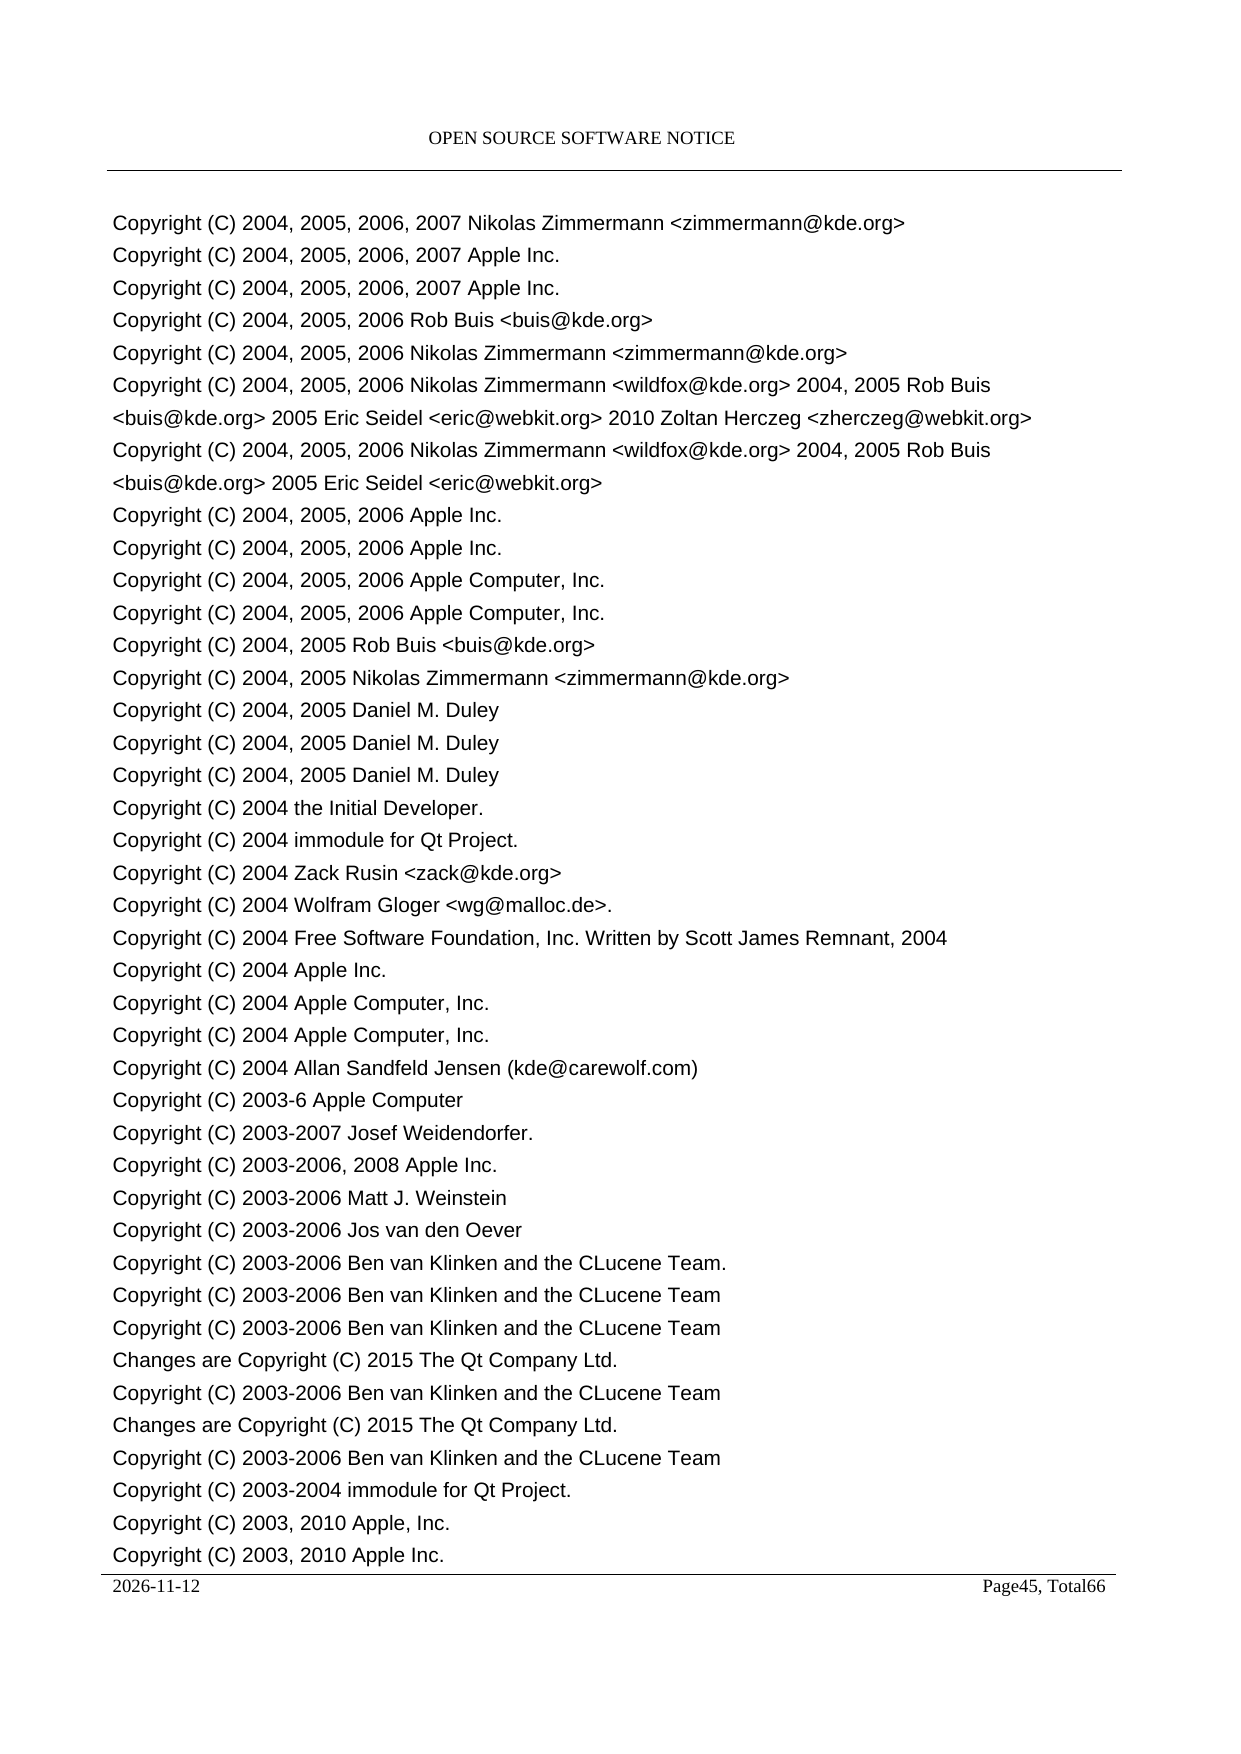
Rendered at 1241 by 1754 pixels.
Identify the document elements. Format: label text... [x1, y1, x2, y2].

text Copyright (C) 2004, 2005, 2006, 2007 Nikolas Zimmermann <zimmermann@kde.org> [112, 206, 1128, 239]
text Copyright (C) 2003-2004 immodule for Qt Project. [112, 1474, 1128, 1506]
text Copyright (C) 2004, 2005, 2006 Nikolas Zimmermann <wildfox@kde.org> 2004, 2005 Rob Buis <buis@kde.org> 2005 Eric Seidel <eric@webkit.org> [112, 434, 1128, 499]
text Copyright (C) 2003-2006 Ben van Klinken and the CLucene Team [112, 1441, 1128, 1474]
text Copyright (C) 2004 Apple Computer, Inc. [112, 986, 1128, 1019]
text Copyright (C) 2003-2006 Matt J. Weinstein [112, 1181, 1128, 1214]
text Copyright (C) 2004 Free Software Foundation, Inc. Written by Scott James Remnant, 2004 [112, 921, 1128, 954]
text Changes are Copyright (C) 2015 The Qt Company Ltd. [112, 1344, 1128, 1376]
text Copyright (C) 2003, 2010 Apple, Inc. [112, 1506, 1128, 1539]
text Copyright (C) 2004, 2005, 2006 Apple Computer, Inc. [112, 564, 1128, 596]
text Copyright (C) 2004, 2005 Daniel M. Duley [112, 759, 1128, 791]
text Copyright (C) 2004, 2005, 2006 Rob Buis <buis@kde.org> [112, 304, 1128, 336]
text Copyright (C) 2004, 2005, 2006, 2007 Apple Inc. [112, 239, 1128, 271]
text Copyright (C) 2004, 2005, 2006 Nikolas Zimmermann <wildfox@kde.org> 2004, 2005 Rob Buis <buis@kde.org> 2005 Eric Seidel <eric@webkit.org> 2010 Zoltan Herczeg <zherczeg@webkit.org> [112, 369, 1128, 434]
text Copyright (C) 2004 Wolfram Gloger <wg@malloc.de>. [112, 889, 1128, 921]
text Copyright (C) 2003-2006 Jos van den Oever [112, 1214, 1128, 1246]
text Copyright (C) 2003-2006 Ben van Klinken and the CLucene Team [112, 1279, 1128, 1311]
text Copyright (C) 2004 immodule for Qt Project. [112, 824, 1128, 856]
text Copyright (C) 2004 Allan Sandfeld Jensen (kde@carewolf.com) [112, 1051, 1128, 1084]
text Copyright (C) 2004, 2005 Daniel M. Duley [112, 726, 1128, 759]
text Copyright (C) 2004 Apple Inc. [112, 954, 1128, 986]
text Copyright (C) 2003-2007 Josef Weidendorfer. [112, 1116, 1128, 1149]
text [112, 1539, 1128, 1571]
text Copyright (C) 2003-6 Apple Computer [112, 1084, 1128, 1116]
text Copyright (C) 2004, 2005, 2006 Apple Computer, Inc. [112, 596, 1128, 629]
text Copyright (C) 2004 the Initial Developer. [112, 791, 1128, 824]
text Copyright (C) 2003-2006 Ben van Klinken and the CLucene Team. [112, 1246, 1128, 1279]
text Copyright (C) 2004, 2005 Daniel M. Duley [112, 694, 1128, 726]
text Copyright (C) 2004, 2005 Nikolas Zimmermann <zimmermann@kde.org> [112, 661, 1128, 694]
text Copyright (C) 2004, 2005 Rob Buis <buis@kde.org> [112, 629, 1128, 661]
text Copyright (C) 2004 Zack Rusin <zack@kde.org> [112, 856, 1128, 889]
text Copyright (C) 2004, 2005, 2006 Apple Inc. [112, 499, 1128, 531]
text Copyright (C) 2003-2006 Ben van Klinken and the CLucene Team [112, 1311, 1128, 1344]
text Copyright (C) 2004, 2005, 2006 Nikolas Zimmermann <zimmermann@kde.org> [112, 336, 1128, 369]
text Copyright (C) 2003-2006 Ben van Klinken and the CLucene Team [112, 1376, 1128, 1409]
text Copyright (C) 2003-2006, 2008 Apple Inc. [112, 1149, 1128, 1181]
text Copyright (C) 2004, 2005, 2006 Apple Inc. [112, 531, 1128, 564]
text Changes are Copyright (C) 2015 The Qt Company Ltd. [112, 1409, 1128, 1441]
text Copyright (C) 2004 Apple Computer, Inc. [112, 1019, 1128, 1051]
text Copyright (C) 2004, 2005, 2006, 2007 Apple Inc. [112, 271, 1128, 304]
